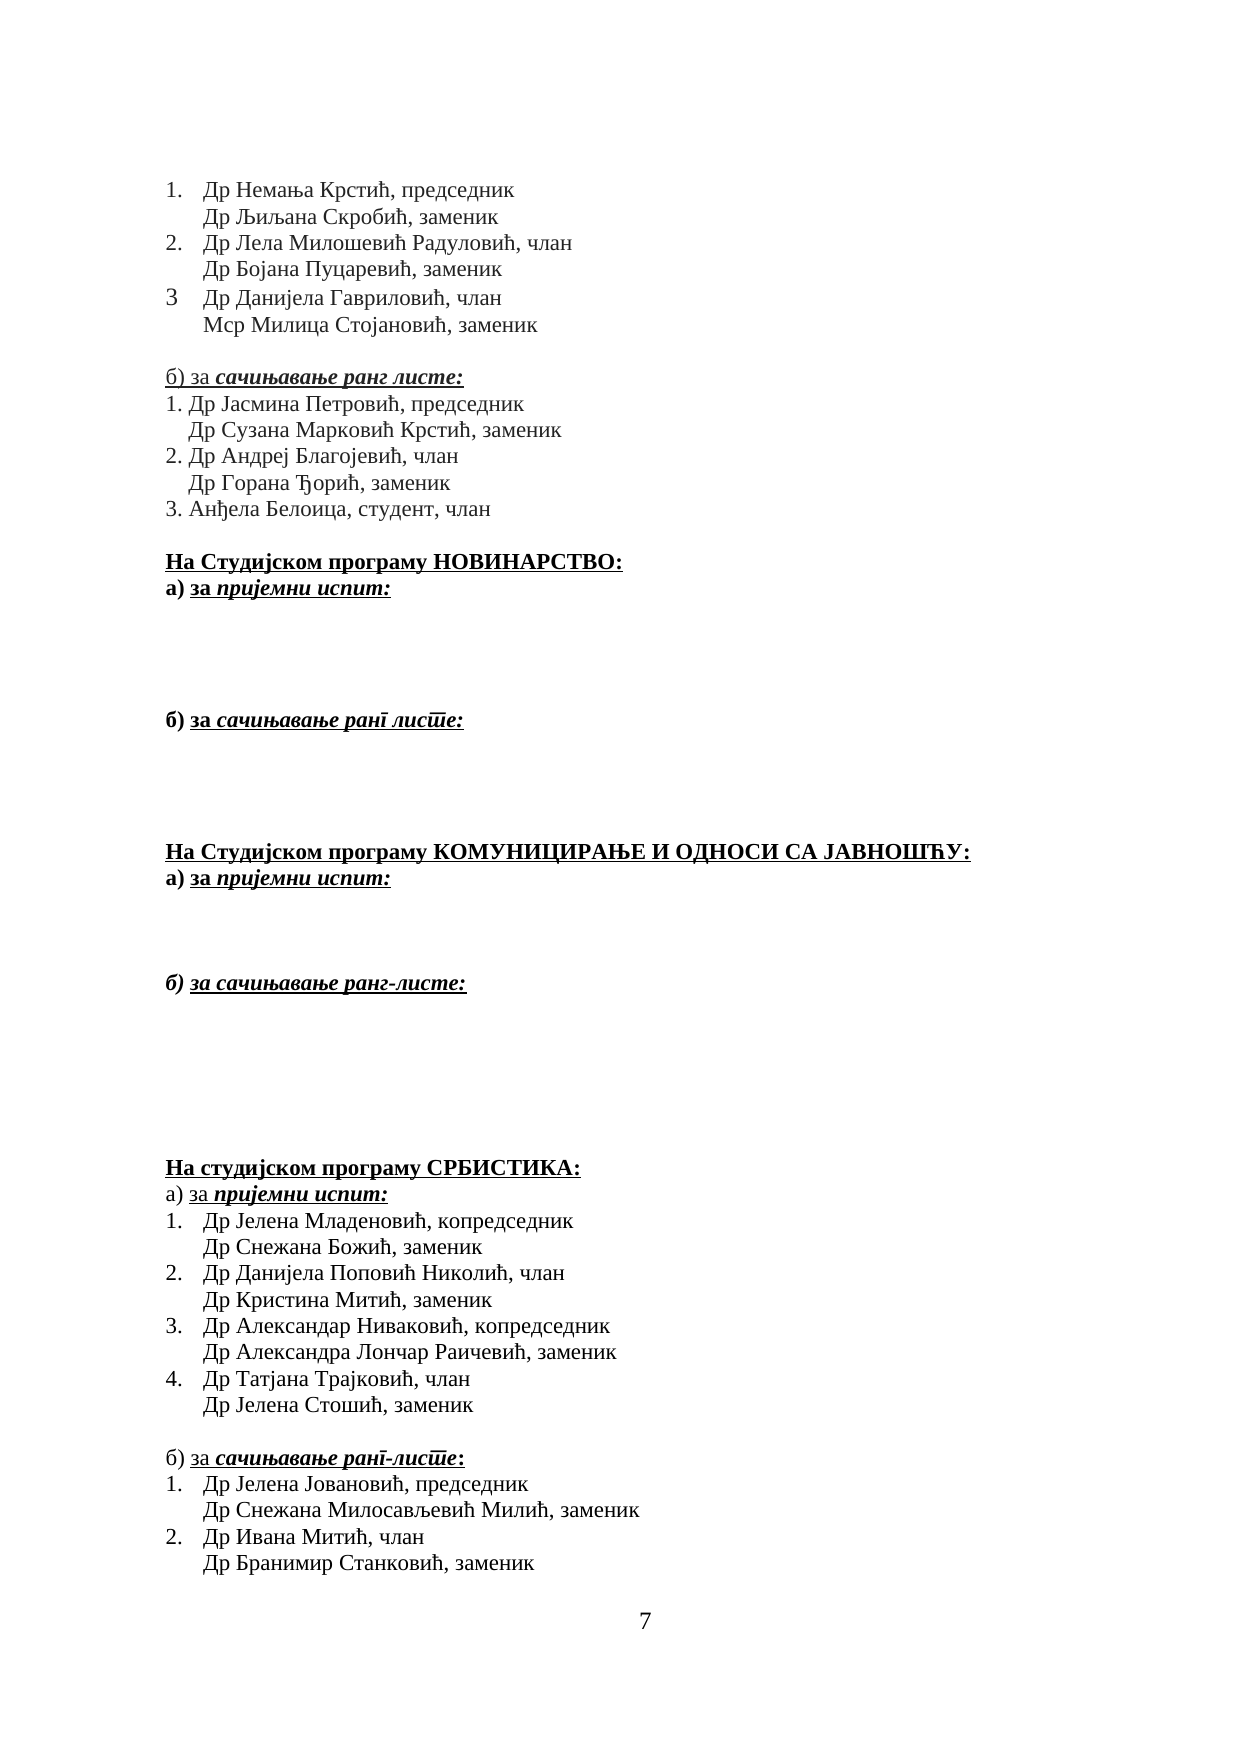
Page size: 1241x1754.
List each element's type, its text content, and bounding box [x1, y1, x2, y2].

list Др Татјана Трајковић, члан [165, 1365, 1125, 1391]
text б) за сачињавање ранг-листе: [165, 969, 1125, 996]
list Др Ивана Митић, члан [165, 1523, 1125, 1549]
list Др Лела Милошевић Радуловић, члан [165, 229, 1125, 256]
list Др Немања Крстић, председник [165, 176, 1125, 203]
text На студијском програму СРБИСТИКА: [165, 1154, 1125, 1180]
text 1. Др Јасмина Петровић, председник [165, 390, 1125, 416]
text Др Кристина Митић, заменик [203, 1286, 1125, 1312]
text а) за пријемни испит: [165, 1180, 1125, 1207]
list Др Јелена Јовановић, председник [165, 1470, 1125, 1497]
text Др Љиљана Скробић, заменик [203, 203, 1125, 229]
text Др Сузана Марковић Крстић, заменик [165, 416, 1125, 442]
list Др Данијела Гавриловић, члан [165, 282, 1125, 311]
text Др Јелена Стошић, заменик [203, 1391, 1125, 1417]
text а) за пријемни испит: [165, 864, 1125, 890]
text а) за пријемни испит: [165, 574, 1125, 601]
text 3. Анђела Белоица, студент, члан [165, 495, 1125, 521]
text б) за сачињавање ранг-листе: [165, 1444, 1125, 1470]
text Др Бојана Пуцаревић, заменик [203, 256, 1125, 282]
text Др Горана Ђорић, заменик [165, 469, 1125, 495]
list Др Александар Ниваковић, копредседник [165, 1312, 1125, 1338]
text б) за сачињавање ранг листе: [165, 706, 1125, 732]
text Др Снежана Милосављевић Милић, заменик [203, 1497, 1125, 1523]
text Др Бранимир Станковић, заменик [203, 1549, 1125, 1576]
text Др Александра Лончар Раичевић, заменик [203, 1338, 1125, 1365]
text На Студијском програму НОВИНАРСТВО: [165, 548, 1125, 574]
text На Студијском програму КОМУНИЦИРАЊЕ И ОДНОСИ СА ЈАВНОШЋУ: [165, 838, 1125, 864]
list Др Јелена Младеновић, копредседник [165, 1207, 1125, 1233]
list Др Данијела Поповић Николић, члан [165, 1259, 1125, 1286]
text 2. Др Андреј Благојевић, члан [165, 442, 1125, 469]
text б) за сачињавање ранг листе: [165, 363, 1125, 390]
text Др Снежана Божић, заменик [203, 1233, 1125, 1259]
text Мср Милица Стојановић, заменик [203, 311, 1125, 337]
